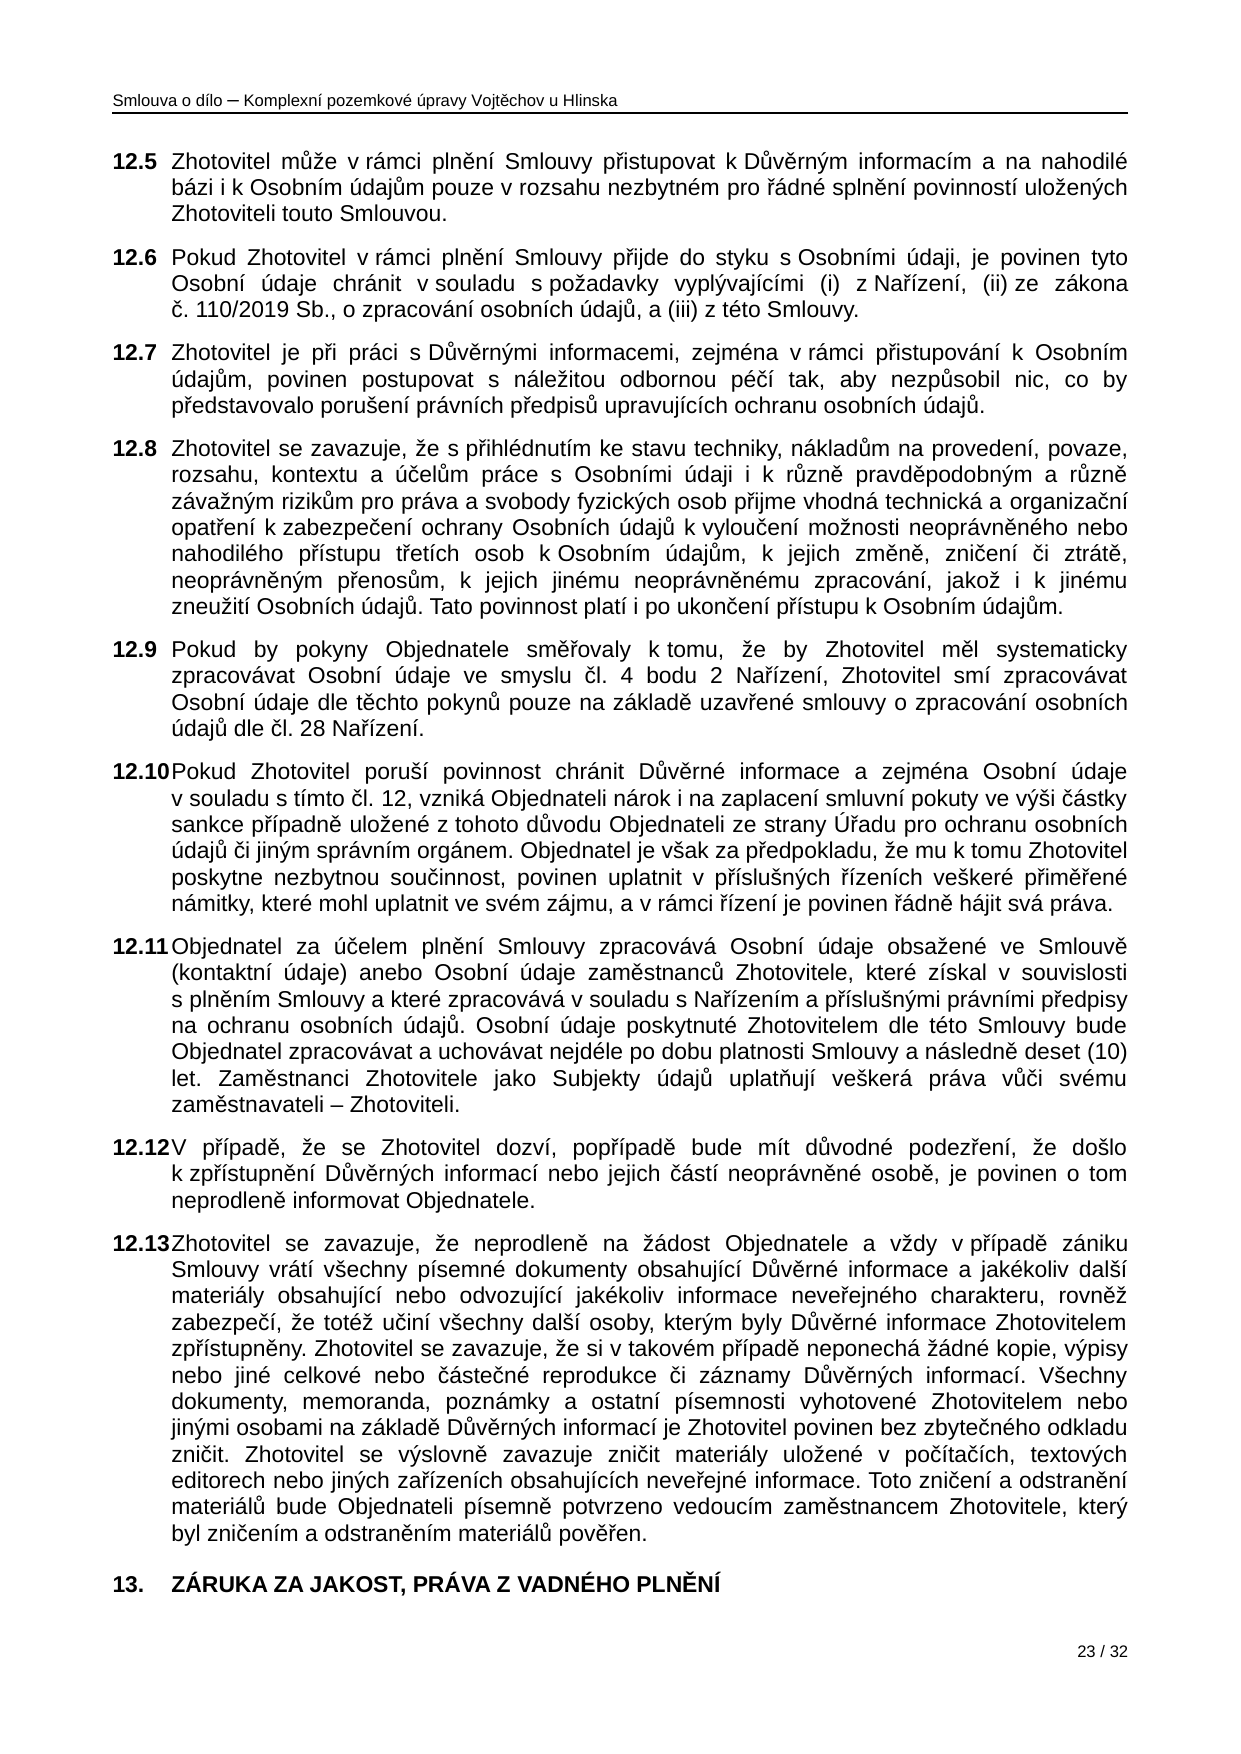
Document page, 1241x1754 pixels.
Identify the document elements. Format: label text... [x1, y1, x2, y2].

text Pokud Zhotovitel poruší povinnost chránit Důvěrné informace a zejména Osobní údaje v souladu s tímto čl. 12, vzniká Objednateli nárok i na zaplacení smluvní pokuty ve výši částky sankce případně uložené z tohoto důvodu Objednateli ze strany Úřadu pro ochranu osobních údajů či jiným správním orgánem. Objednatel je však za předpokladu, že mu k tomu Zhotovitel poskytne nezbytnou součinnost, povinen uplatnit v příslušných řízeních veškeré přiměřené námitky, které mohl uplatnit ve svém zájmu, a v rámci řízení je povinen řádně hájit svá práva. [112, 758, 1128, 916]
text Záruka za jakost, práva z vadného plnění [112, 1571, 1128, 1597]
text Zhotovitel se zavazuje, že s přihlédnutím ke stavu techniky, nákladům na provedení, povaze, rozsahu, kontextu a účelům práce s Osobními údaji i k různě pravděpodobným a různě závažným rizikům pro práva a svobody fyzických osob přijme vhodná technická a organizační opatření k zabezpečení ochrany Osobních údajů k vyloučení možnosti neoprávněného nebo nahodilého přístupu třetích osob k Osobním údajům, k jejich změně, zničení či ztrátě, neoprávněným přenosům, k jejich jinému neoprávněnému zpracování, jakož i k jinému zneužití Osobních údajů. Tato povinnost platí i po ukončení přístupu k Osobním údajům. [112, 435, 1128, 619]
text Zhotovitel se zavazuje, že neprodleně na žádost Objednatele a vždy v případě zániku Smlouvy vrátí všechny písemné dokumenty obsahující Důvěrné informace a jakékoliv další materiály obsahující nebo odvozující jakékoliv informace neveřejného charakteru, rovněž zabezpečí, že totéž učiní všechny další osoby, kterým byly Důvěrné informace Zhotovitelem zpřístupněny. Zhotovitel se zavazuje, že si v takovém případě neponechá žádné kopie, výpisy nebo jiné celkové nebo částečné reprodukce či záznamy Důvěrných informací. Všechny dokumenty, memoranda, poznámky a ostatní písemnosti vyhotovené Zhotovitelem nebo jinými osobami na základě Důvěrných informací je Zhotovitel povinen bez zbytečného odkladu zničit. Zhotovitel se výslovně zavazuje zničit materiály uložené v počítačích, textových editorech nebo jiných zařízeních obsahujících neveřejné informace. Toto zničení a odstranění materiálů bude Objednateli písemně potvrzeno vedoucím zaměstnancem Zhotovitele, který byl zničením a odstraněním materiálů pověřen. [112, 1230, 1128, 1546]
text Pokud Zhotovitel v rámci plnění Smlouvy přijde do styku s Osobními údaji, je povinen tyto Osobní údaje chránit v souladu s požadavky vyplývajícími (i) z Nařízení, (ii) ze zákona č. 110/2019 Sb., o zpracování osobních údajů, a (iii) z této Smlouvy. [112, 243, 1128, 322]
text Pokud by pokyny Objednatele směřovaly k tomu, že by Zhotovitel měl systematicky zpracovávat Osobní údaje ve smyslu čl. 4 bodu 2 Nařízení, Zhotovitel smí zpracovávat Osobní údaje dle těchto pokynů pouze na základě uzavřené smlouvy o zpracování osobních údajů dle čl. 28 Nařízení. [112, 636, 1128, 741]
text V případě, že se Zhotovitel dozví, popřípadě bude mít důvodné podezření, že došlo k zpřístupnění Důvěrných informací nebo jejich částí neoprávněné osobě, je povinen o tom neprodleně informovat Objednatele. [112, 1134, 1128, 1213]
text Zhotovitel je při práci s Důvěrnými informacemi, zejména v rámci přistupování k Osobním údajům, povinen postupovat s náležitou odbornou péčí tak, aby nezpůsobil nic, co by představovalo porušení právních předpisů upravujících ochranu osobních údajů. [112, 339, 1128, 418]
text Objednatel za účelem plnění Smlouvy zpracovává Osobní údaje obsažené ve Smlouvě (kontaktní údaje) anebo Osobní údaje zaměstnanců Zhotovitele, které získal v souvislosti s plněním Smlouvy a které zpracovává v souladu s Nařízením a příslušnými právními předpisy na ochranu osobních údajů. Osobní údaje poskytnuté Zhotovitelem dle této Smlouvy bude Objednatel zpracovávat a uchovávat nejdéle po dobu platnosti Smlouvy a následně deset (10) let. Zaměstnanci Zhotovitele jako Subjekty údajů uplatňují veškerá práva vůči svému zaměstnavateli – Zhotoviteli. [112, 933, 1128, 1117]
text Zhotovitel může v rámci plnění Smlouvy přistupovat k Důvěrným informacím a na nahodilé bázi i k Osobním údajům pouze v rozsahu nezbytném pro řádné splnění povinností uložených Zhotoviteli touto Smlouvou. [112, 148, 1128, 227]
